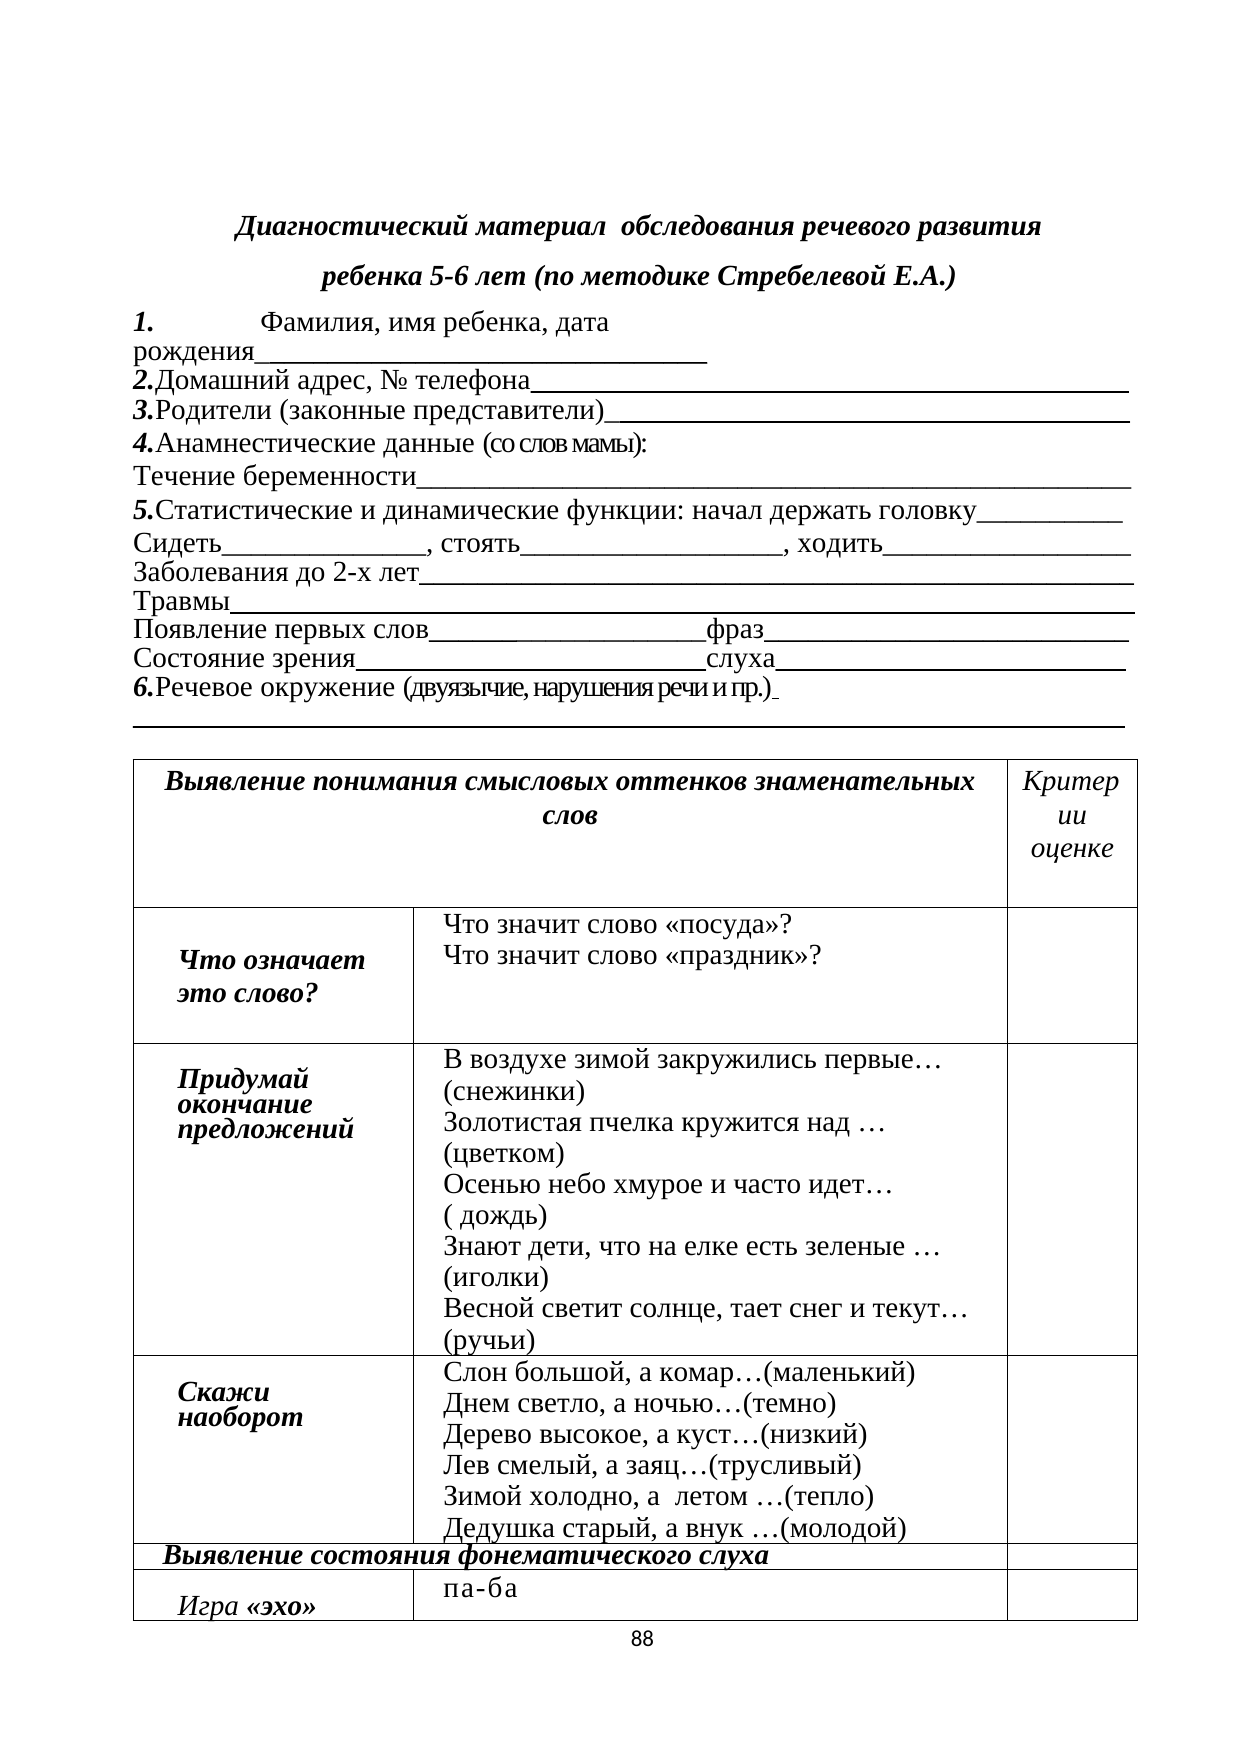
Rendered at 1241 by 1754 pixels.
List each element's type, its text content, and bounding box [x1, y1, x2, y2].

text 3.Родители (законные представители)____________________________________ [133, 396, 1152, 425]
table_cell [414, 1570, 1007, 1620]
table_cell Игра «эхо» [134, 1570, 413, 1620]
text 5.Статистические и динамические функции: начал держать головку__________ [133, 492, 1152, 526]
table_cell [1008, 908, 1137, 1043]
table_header Критерии оценке [1008, 760, 1137, 907]
table_header Выявление понимания смысловых оттенков знаменательных слов [134, 760, 1007, 907]
text 2.Домашний адрес, № телефона_________________________________________ [133, 367, 1152, 395]
table_cell [1008, 1544, 1137, 1569]
text Появление первых слов___________________фраз_________________________ [133, 616, 1152, 645]
list Фамилия, имя ребенка, дата рождения_______________________________ [133, 309, 1152, 366]
table_cell Скажи наоборот [134, 1356, 413, 1543]
table_cell Придумай окончание предложений [134, 1044, 413, 1355]
table_cell Что означает это слово? [134, 908, 413, 1043]
text Диагностический материал обследования речевого развития ребенка 5-6 лет (по методике Стребелевой Е.А.) [216, 208, 1062, 292]
table_cell Что значит слово «посуда»? Что значит слово «праздник»? [414, 908, 1007, 1043]
table_cell Выявление состояния фонематического слуха [134, 1544, 468, 1569]
table_cell [1008, 1044, 1137, 1355]
table_cell В воздухе зимой закружились первые…(снежинки) Золотистая пчелка кружится над …(цветком) Осенью небо хмурое и часто идет…( дождь) Знают дети, что на елке есть зеленые …(иголки) Весной светит солнце, тает снег и текут…(ручьи) [414, 1044, 1007, 1355]
table_cell Выявление состояния фонематического слуха [468, 1544, 1007, 1569]
text Травмы______________________________________________________________ [133, 588, 1152, 616]
text Сидеть______________, стоять__________________, ходить_________________ [133, 526, 1152, 559]
text Течение беременности_________________________________________________ [133, 458, 1152, 492]
text Состояние зрения________________________слуха________________________ [133, 645, 1152, 673]
table_cell [1008, 1570, 1137, 1620]
text 6.Речевое окружение (двуязычие, нарушения речи и пр.) ____________________________________________________________________ [133, 673, 1152, 730]
table_cell [1008, 1356, 1137, 1543]
table_cell Слон большой, а комар…(маленький) Днем светло, а ночью…(темно) Дерево высокое, а куст…(низкий) Лев смелый, а заяц…(трусливый) Зимой холодно, а летом …(тепло) Дедушка старый, а внук …(молодой) [414, 1356, 1007, 1543]
text Заболевания до 2-х лет_________________________________________________ [133, 559, 1152, 588]
text 4.Анамнестические данные (со слов мамы): [133, 425, 1152, 458]
